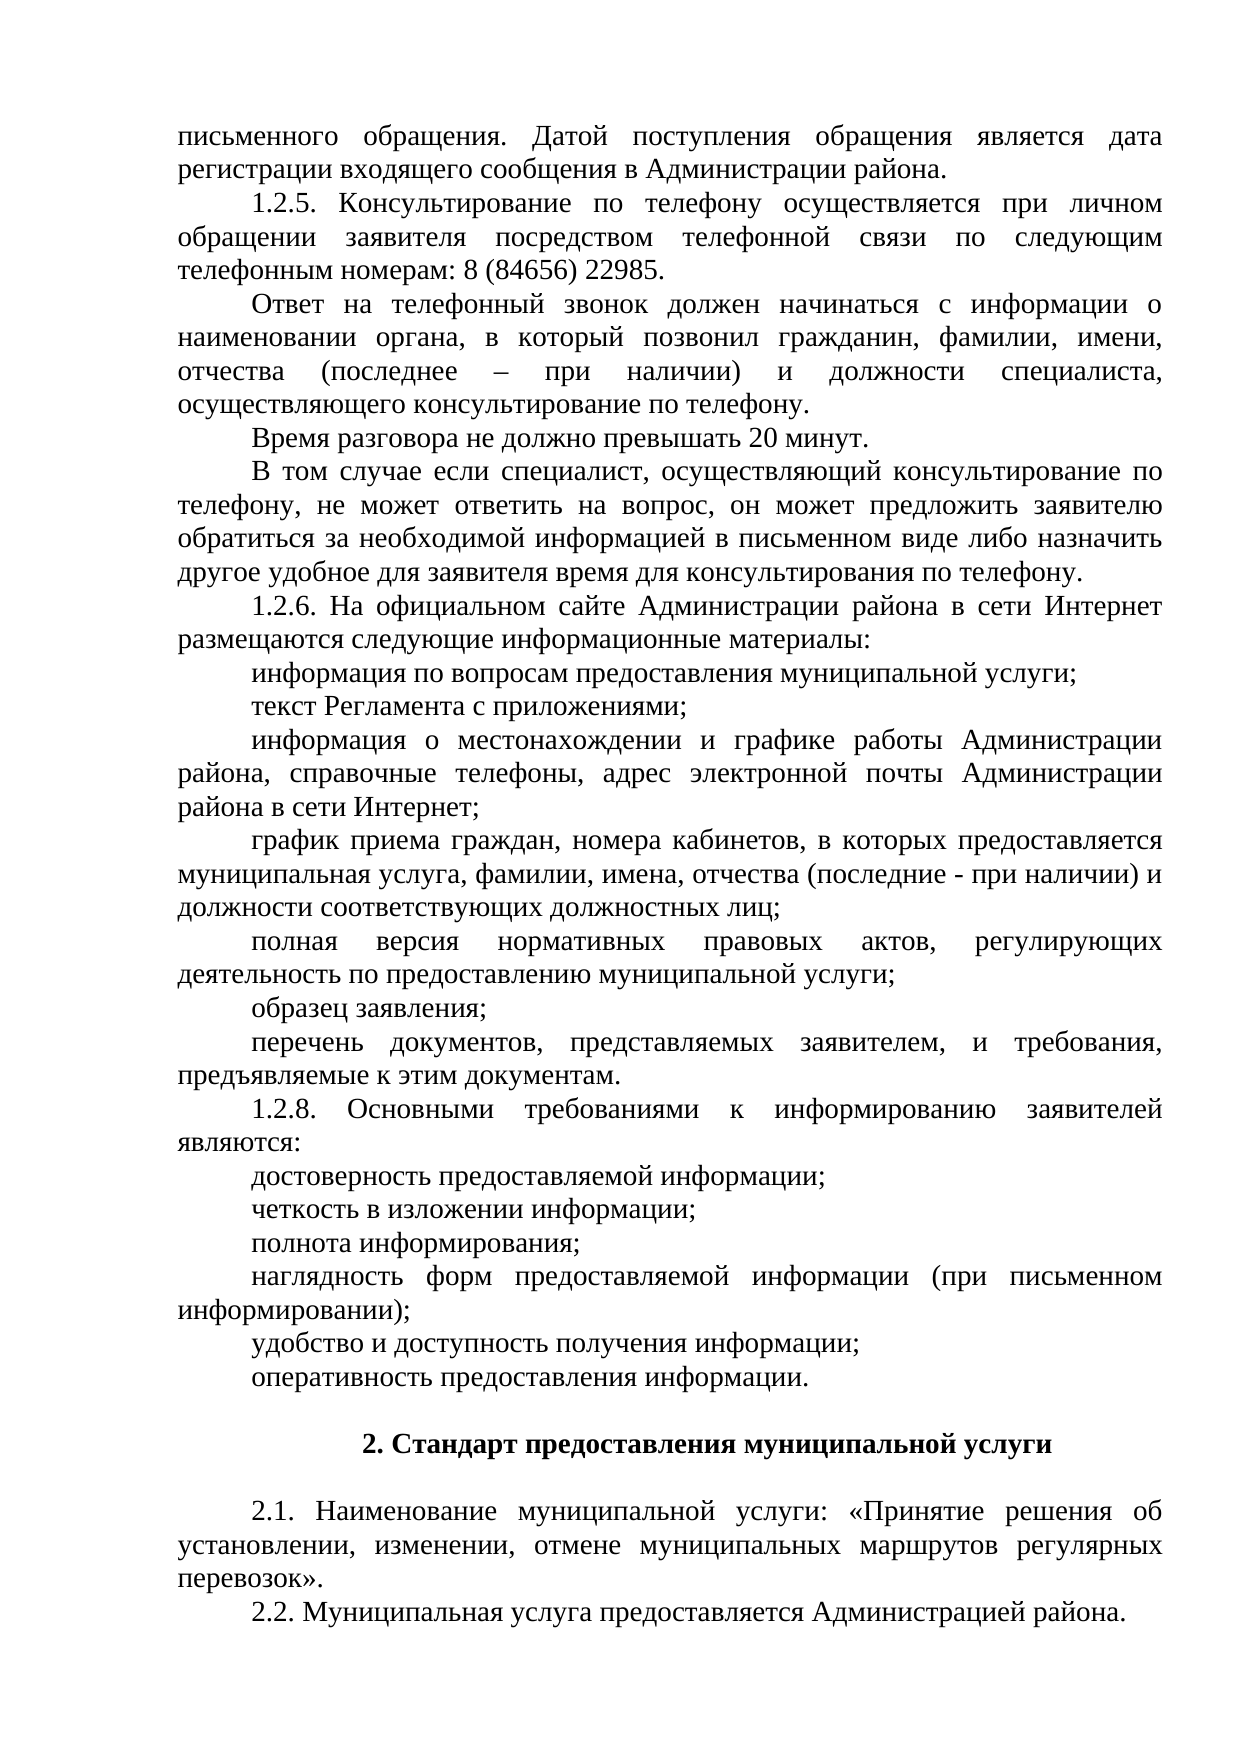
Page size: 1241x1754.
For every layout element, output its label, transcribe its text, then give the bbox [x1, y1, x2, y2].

text четкость в изложении информации; [177, 1191, 1163, 1225]
text 2.2. Муниципальная услуга предоставляется Администрацией района. [177, 1594, 1163, 1627]
text 1.2.5. Консультирование по телефону осуществляется при личном обращении заявителя посредством телефонной связи по следующим телефонным номерам: 8 (84656) 22985. [177, 185, 1163, 286]
text график приема граждан, номера кабинетов, в которых предоставляется муниципальная услуга, фамилии, имена, отчества (последние - при наличии) и должности соответствующих должностных лиц; [177, 822, 1163, 923]
text В том случае если специалист, осуществляющий консультирование по телефону, не может ответить на вопрос, он может предложить заявителю обратиться за необходимой информацией в письменном виде либо назначить другое удобное для заявителя время для консультирования по телефону. [177, 453, 1163, 588]
text полная версия нормативных правовых актов, регулирующих деятельность по предоставлению муниципальной услуги; [177, 923, 1163, 990]
text 1.2.8. Основными требованиями к информированию заявителей являются: [177, 1091, 1163, 1158]
text 2.1. Наименование муниципальной услуги: «Принятие решения об установлении, изменении, отмене муниципальных маршрутов регулярных перевозок». [177, 1493, 1163, 1594]
text удобство и доступность получения информации; [177, 1326, 1163, 1359]
text образец заявления; [177, 990, 1163, 1024]
text Время разговора не должно превышать 20 минут. [177, 420, 1163, 453]
text полнота информирования; [177, 1225, 1163, 1258]
text информация по вопросам предоставления муниципальной услуги; [177, 655, 1163, 688]
text перечень документов, представляемых заявителем, и требования, предъявляемые к этим документам. [177, 1024, 1163, 1091]
text текст Регламента с приложениями; [177, 688, 1163, 722]
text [177, 118, 1163, 185]
text 2. Стандарт предоставления муниципальной услуги [177, 1426, 1163, 1460]
text информация о местонахождении и графике работы Администрации района, справочные телефоны, адрес электронной почты Администрации района в сети Интернет; [177, 722, 1163, 822]
text достоверность предоставляемой информации; [177, 1158, 1163, 1191]
text 1.2.6. На официальном сайте Администрации района в сети Интернет размещаются следующие информационные материалы: [177, 588, 1163, 655]
text Ответ на телефонный звонок должен начинаться с информации о наименовании органа, в который позвонил гражданин, фамилии, имени, отчества (последнее – при наличии) и должности специалиста, осуществляющего консультирование по телефону. [177, 286, 1163, 420]
text наглядность форм предоставляемой информации (при письменном информировании); [177, 1258, 1163, 1326]
text оперативность предоставления информации. [177, 1359, 1163, 1393]
